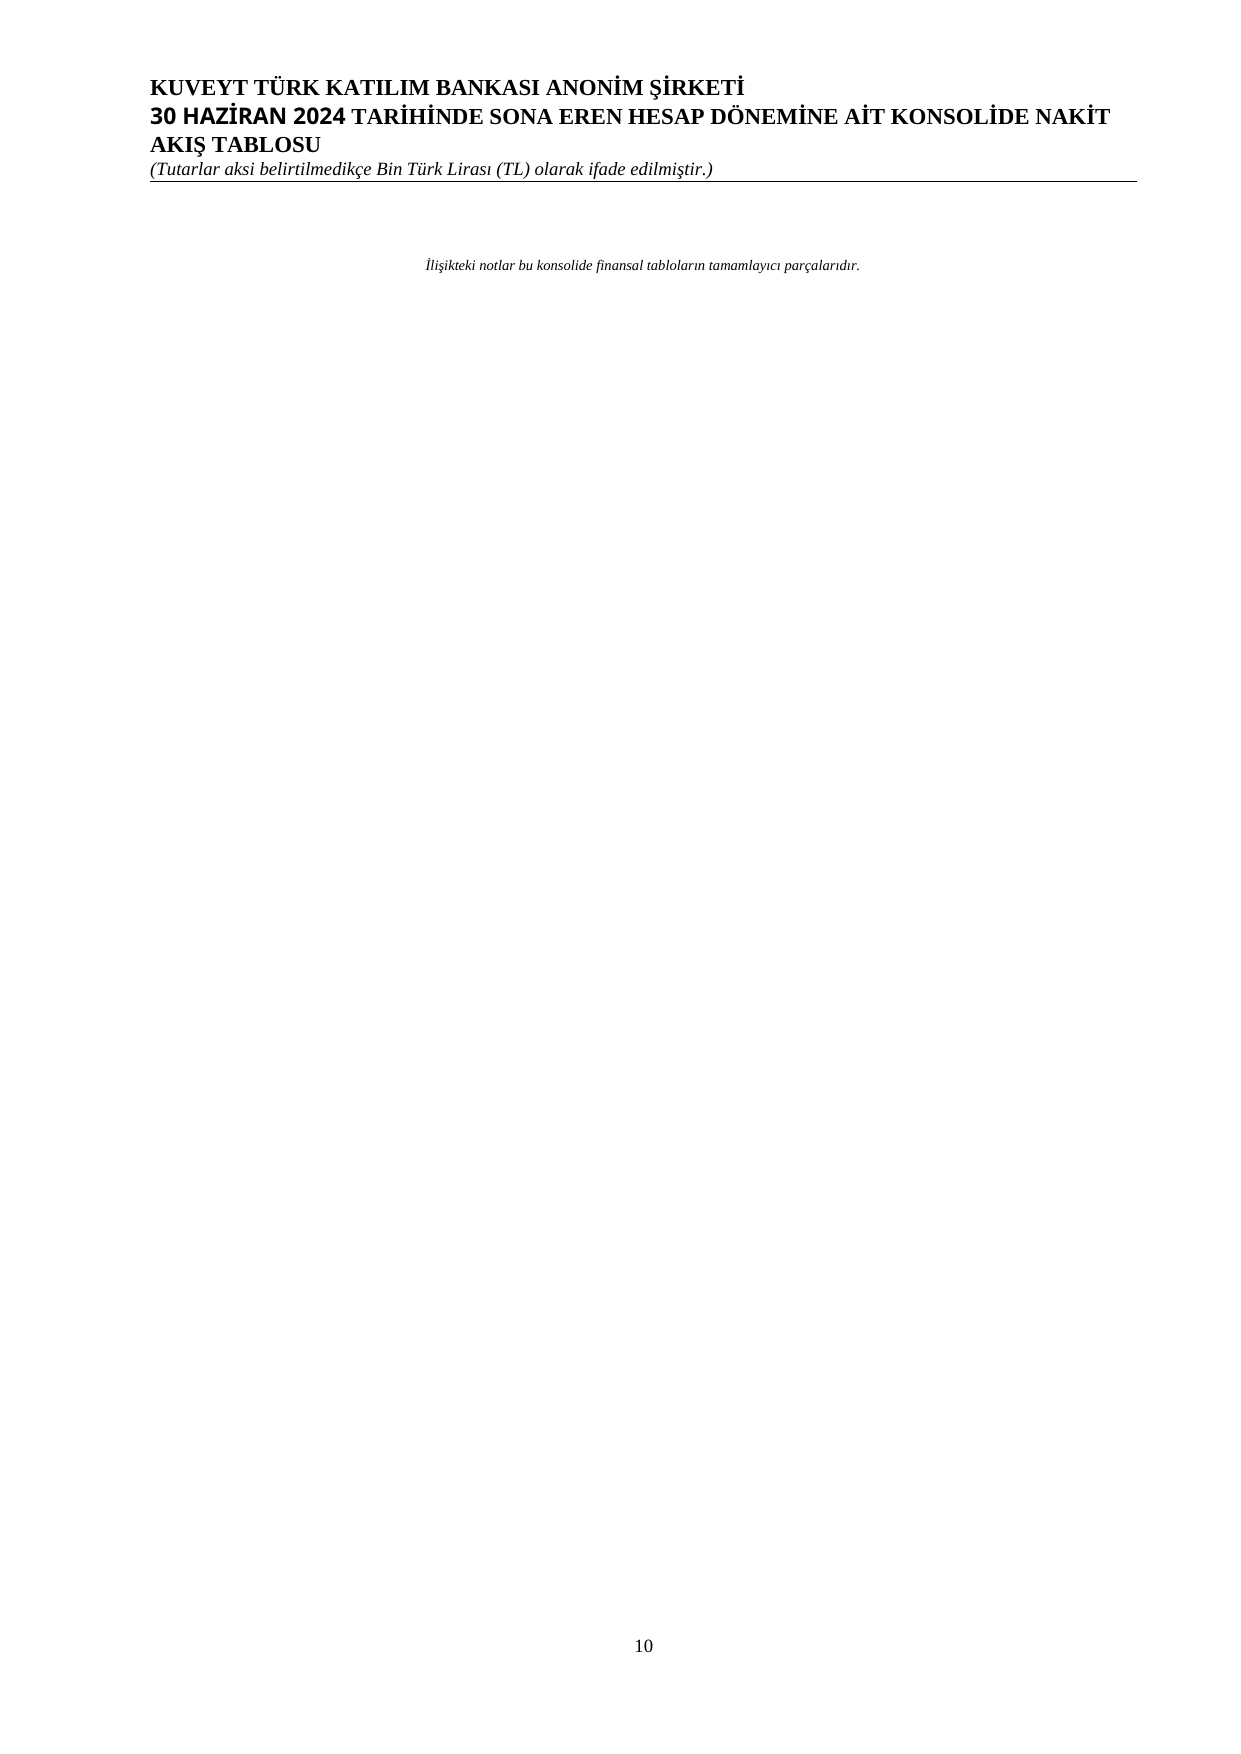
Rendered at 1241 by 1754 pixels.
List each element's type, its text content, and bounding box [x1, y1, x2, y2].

subtitle İlişikteki notlar bu konsolide finansal tabloların tamamlayıcı parçalarıdır. [150, 257, 1137, 274]
